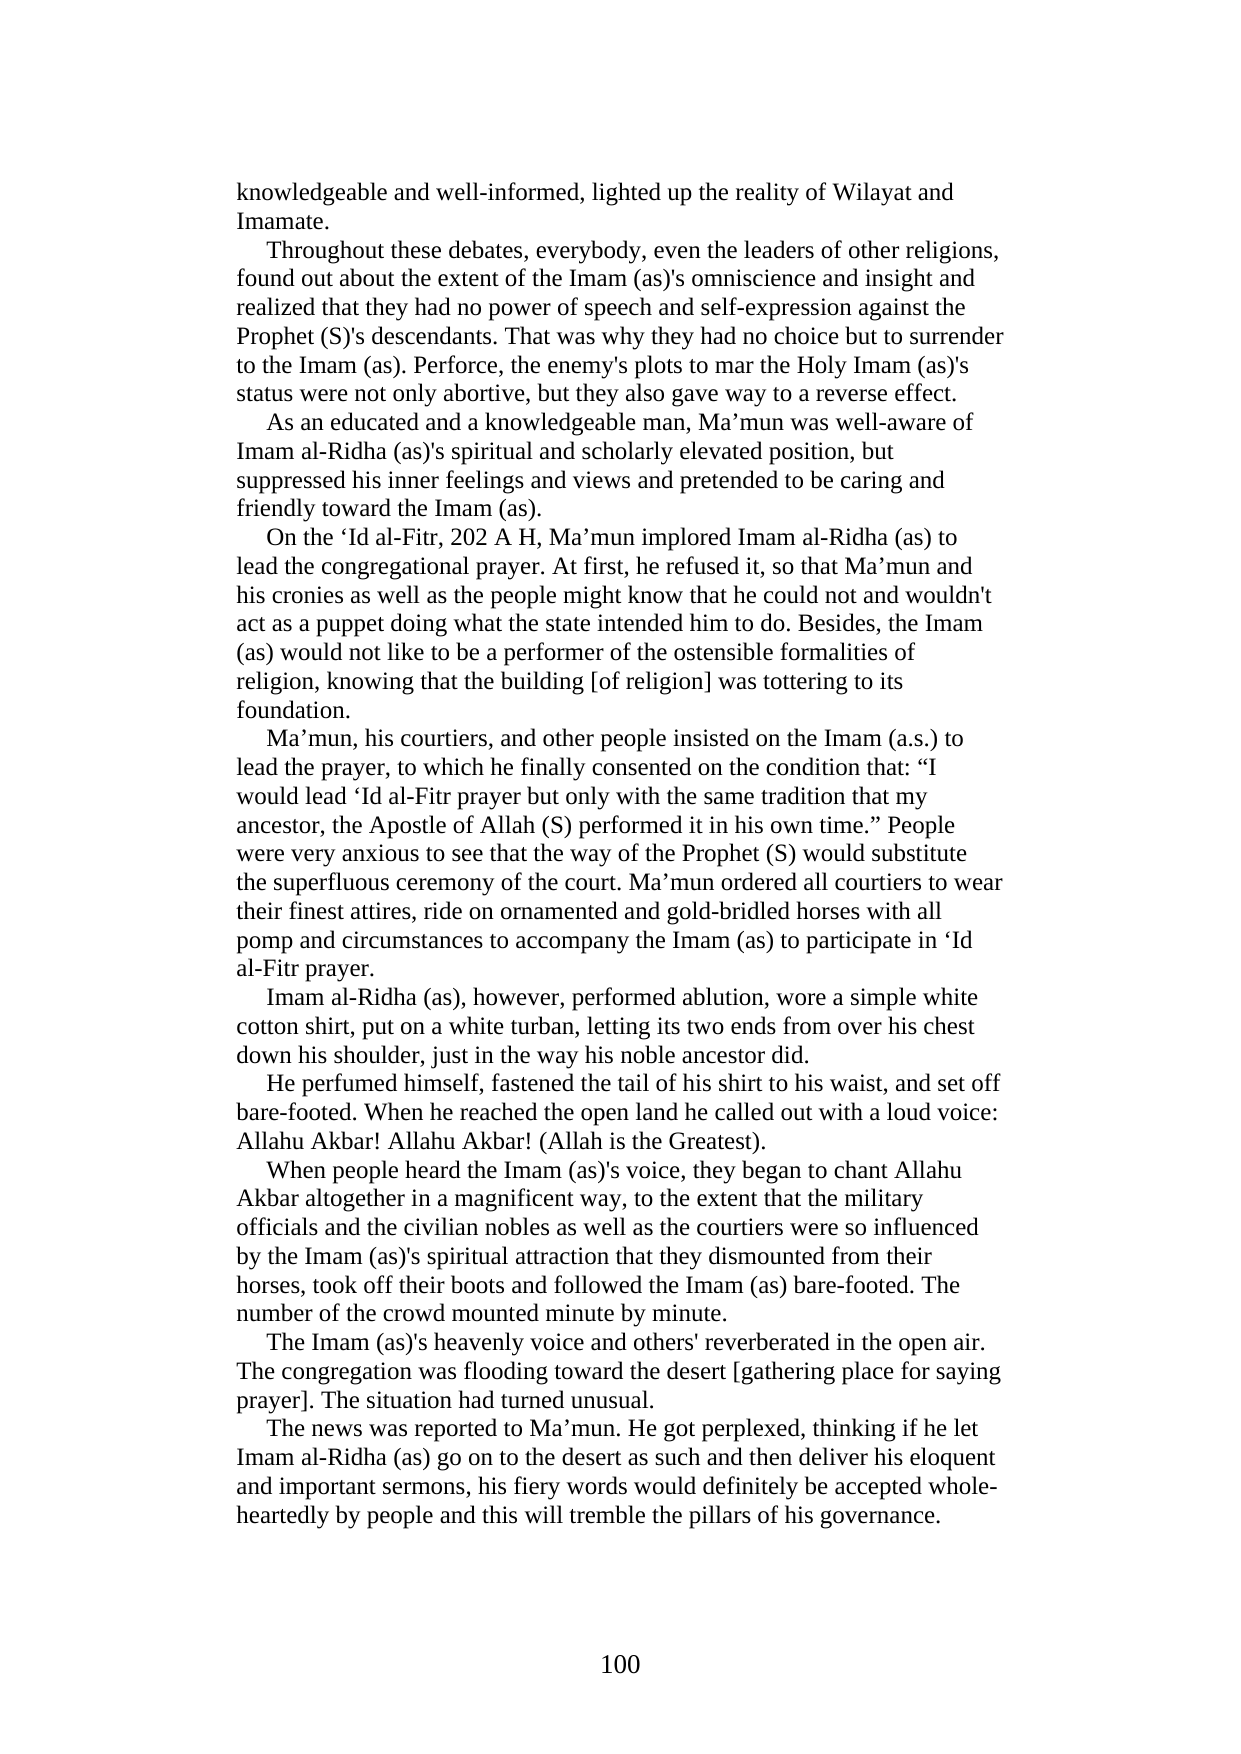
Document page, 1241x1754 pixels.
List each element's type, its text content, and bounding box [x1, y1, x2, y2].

text Ma’mun, his courtiers, and other people insisted on the Imam (a.s.) to lead the prayer, to which he finally consented on the condition that: “I would lead ‘Id al-Fitr prayer but only with the same tradition that my ancestor, the Apostle of Allah (S) performed it in his own time.” People were very anxious to see that the way of the Prophet (S) would substitute the superfluous ceremony of the court. Ma’mun ordered all courtiers to wear their finest attires, ride on ornamented and gold-bridled horses with all pomp and circumstances to accompany the Imam (as) to participate in ‘Id al-Fitr prayer. [236, 723, 1004, 982]
text When people heard the Imam (as)'s voice, they began to chant Allahu Akbar altogether in a magnificent way, to the extent that the military officials and the civilian nobles as well as the courtiers were so influenced by the Imam (as)'s spiritual attraction that they dismounted from their horses, took off their boots and followed the Imam (as) bare-footed. The number of the crowd mounted minute by minute. [236, 1155, 1004, 1327]
text On the ‘Id al-Fitr, 202 A H, Ma’mun implored Imam al-Ridha (as) to lead the congregational prayer. At first, he refused it, so that Ma’mun and his cronies as well as the people might know that he could not and wouldn't act as a puppet doing what the state intended him to do. Besides, the Imam (as) would not like to be a performer of the ostensible formalities of religion, knowing that the building [of religion] was tottering to its foundation. [236, 522, 1004, 723]
text Throughout these debates, everybody, even the leaders of other religions, found out about the extent of the Imam (as)'s omniscience and insight and realized that they had no power of speech and self-expression against the Prophet (S)'s descendants. That was why they had no choice but to surrender to the Imam (as). Perforce, the enemy's plots to mar the Holy Imam (as)'s status were not only abortive, but they also gave way to a reverse effect. [236, 235, 1004, 407]
text Imam al-Ridha (as), however, performed ablution, wore a simple white cotton shirt, put on a white turban, letting its two ends from over his chest down his shoulder, just in the way his noble ancestor did. [236, 982, 1004, 1068]
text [236, 177, 1004, 235]
text He perfumed himself, fastened the tail of his shirt to his waist, and set off bare-footed. When he reached the open land he called out with a loud voice: Allahu Akbar! Allahu Akbar! (Allah is the Greatest). [236, 1068, 1004, 1155]
text The Imam (as)'s heavenly voice and others' reverberated in the open air. The congregation was flooding toward the desert [gathering place for saying prayer]. The situation had turned unusual. [236, 1327, 1004, 1413]
text As an educated and a knowledgeable man, Ma’mun was well-aware of Imam al-Ridha (as)'s spiritual and scholarly elevated position, but suppressed his inner feelings and views and pretended to be caring and friendly toward the Imam (as). [236, 407, 1004, 522]
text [236, 1413, 1004, 1528]
